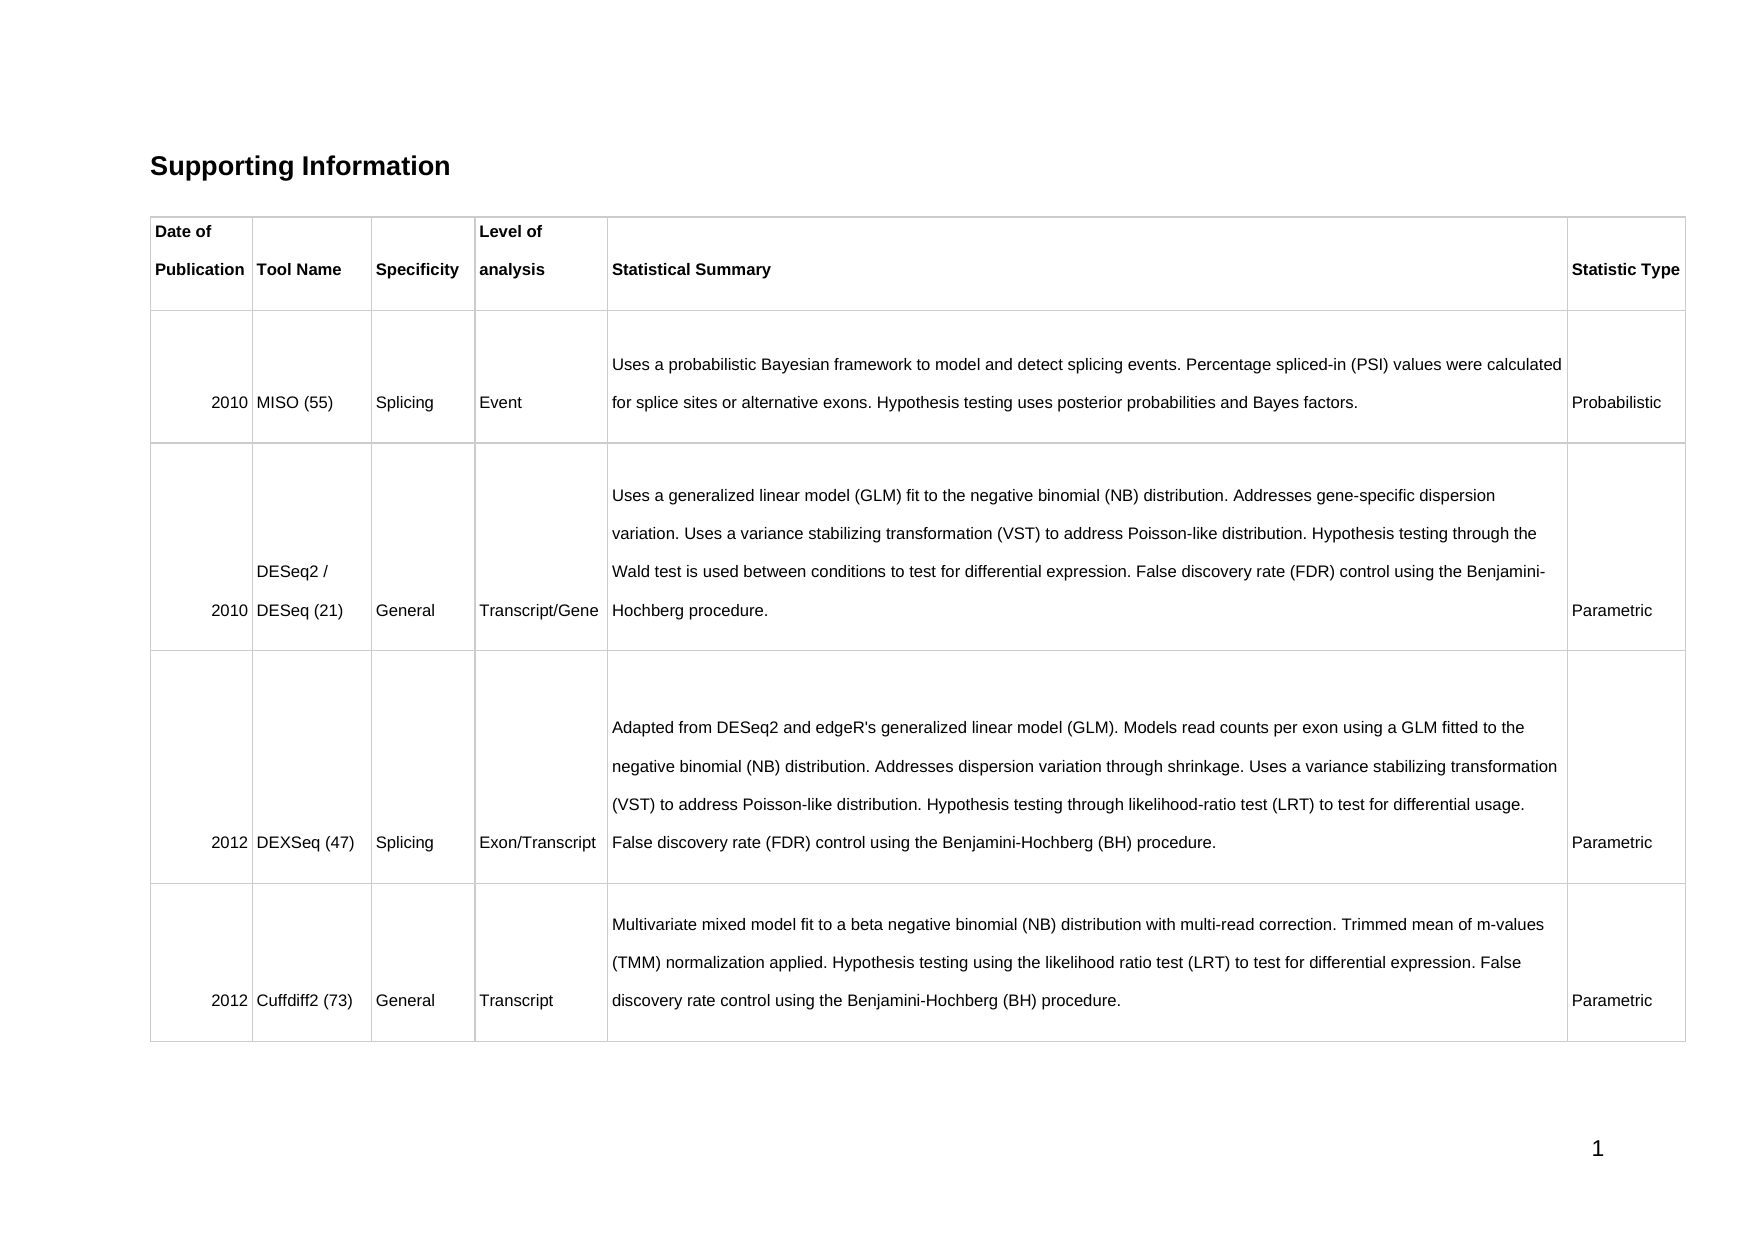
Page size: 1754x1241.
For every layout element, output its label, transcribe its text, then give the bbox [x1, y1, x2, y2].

table_cell Multivariate mixed model fit to a beta negative binomial (NB) distribution with multi-read correction. Trimmed mean of m-values (TMM) normalization applied. Hypothesis testing using the likelihood ratio test (LRT) to test for differential expression. False discovery rate control using the Benjamini-Hochberg (BH) procedure. [608, 884, 1567, 1041]
table_cell Uses a generalized linear model (GLM) fit to the negative binomial (NB) distribution. Addresses gene-specific dispersion variation. Uses a variance stabilizing transformation (VST) to address Poisson-like distribution. Hypothesis testing through the Wald test is used between conditions to test for differential expression. False discovery rate (FDR) control using the Benjamini-Hochberg procedure. [608, 444, 1567, 650]
table_cell Exon/Transcript [476, 651, 607, 883]
table_cell Splicing [372, 651, 474, 883]
table_header Statistical Summary [608, 218, 1567, 309]
table_header Date of Publication [151, 218, 252, 309]
table_cell Adapted from DESeq2 and edgeR's generalized linear model (GLM). Models read counts per exon using a GLM fitted to the negative binomial (NB) distribution. Addresses dispersion variation through shrinkage. Uses a variance stabilizing transformation (VST) to address Poisson-like distribution. Hypothesis testing through likelihood-ratio test (LRT) to test for differential usage. False discovery rate (FDR) control using the Benjamini-Hochberg (BH) procedure. [608, 651, 1567, 883]
table_cell Transcript [476, 884, 607, 1041]
table_cell Parametric [1568, 444, 1685, 650]
table_cell Event [476, 311, 607, 442]
table_header Tool Name [253, 218, 371, 309]
table_cell Cuffdiff2 (73) [253, 884, 371, 1041]
text Supporting Information [150, 150, 1604, 181]
table_cell General [372, 444, 474, 650]
table_cell Uses a probabilistic Bayesian framework to model and detect splicing events. Percentage spliced-in (PSI) values were calculated for splice sites or alternative exons. Hypothesis testing uses posterior probabilities and Bayes factors. [608, 311, 1567, 442]
table_header Specificity [372, 218, 474, 309]
table_cell MISO (55) [253, 311, 371, 442]
table_cell 2012 [151, 651, 252, 883]
table_cell 2010 [151, 444, 252, 650]
table_cell Transcript/Gene [476, 444, 607, 650]
table_header Level of analysis [476, 218, 607, 309]
table_cell General [372, 884, 474, 1041]
table_header Statistic Type [1568, 218, 1685, 309]
table_cell Splicing [372, 311, 474, 442]
table_cell DESeq2 / DESeq (21) [253, 444, 371, 650]
table_cell DEXSeq (47) [253, 651, 371, 883]
table_cell Parametric [1568, 651, 1685, 883]
table_cell Parametric [1568, 884, 1685, 1041]
table_cell 2012 [151, 884, 252, 1041]
table_cell Probabilistic [1568, 311, 1685, 442]
table_cell 2010 [151, 311, 252, 442]
